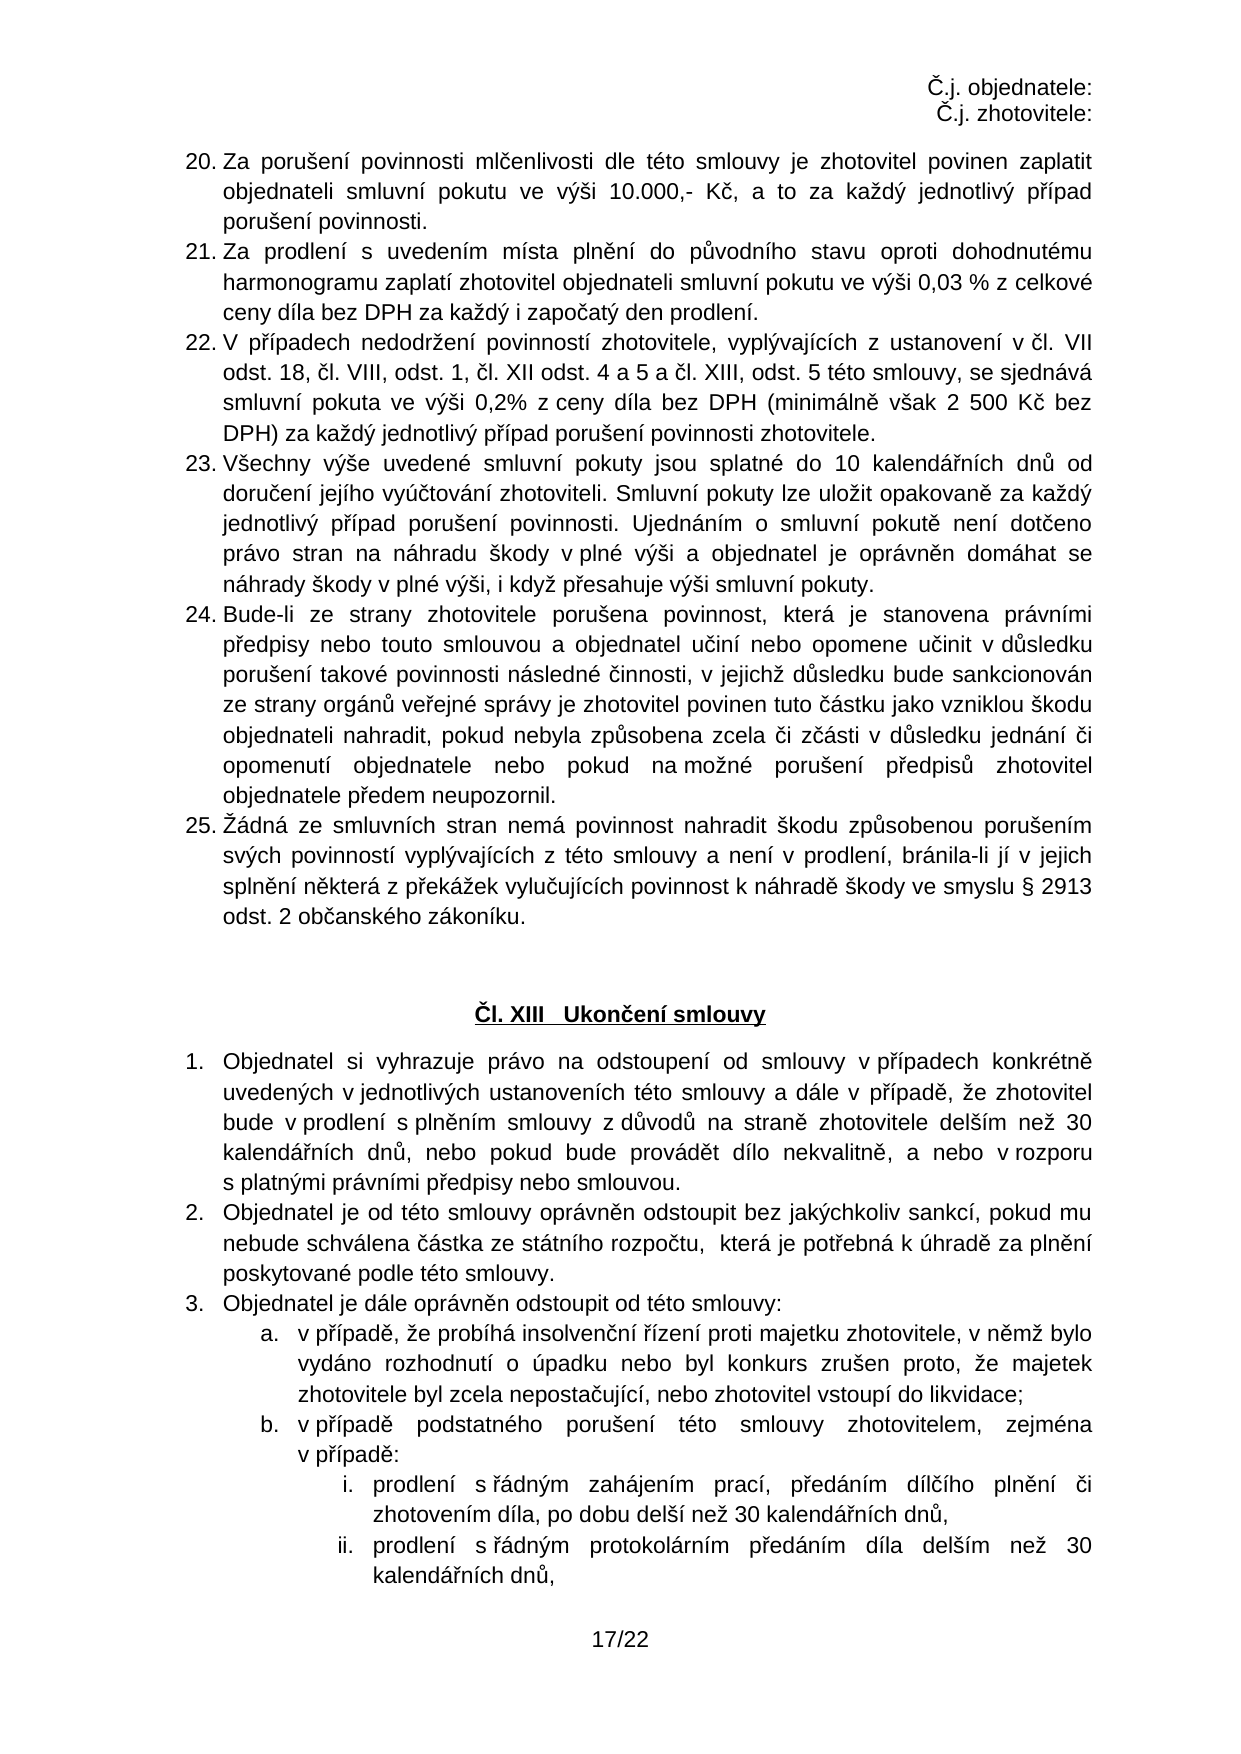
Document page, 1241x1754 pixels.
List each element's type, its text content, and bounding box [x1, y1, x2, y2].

list Objednatel si vyhrazuje právo na odstoupení od smlouvy v případech konkrétně uvedených v jednotlivých ustanoveních této smlouvy a dále v případě, že zhotovitel bude v prodlení s plněním smlouvy z důvodů na straně zhotovitele delším než 30 kalendářních dnů, nebo pokud bude provádět dílo nekvalitně, a nebo v rozporu s platnými právními předpisy nebo smlouvou. [185, 1048, 1093, 1195]
list Bude-li ze strany zhotovitele porušena povinnost, která je stanovena právními předpisy nebo touto smlouvou a objednatel učiní nebo opomene učinit v důsledku porušení takové povinnosti následné činnosti, v jejichž důsledku bude sankcionován ze strany orgánů veřejné správy je zhotovitel povinen tuto částku jako vzniklou škodu objednateli nahradit, pokud nebyla způsobena zcela či zčásti v důsledku jednání či opomenutí objednatele nebo pokud na možné porušení předpisů zhotovitel objednatele předem neupozornil. [185, 601, 1093, 808]
list v případě podstatného porušení této smlouvy zhotovitelem, zejména v případě: [260, 1411, 1093, 1467]
list prodlení s řádným protokolárním předáním díla delším než 30 kalendářních dnů, [354, 1532, 1093, 1588]
text Čl. XIII Ukončení smlouvy [148, 1001, 1093, 1027]
list Objednatel je od této smlouvy oprávněn odstoupit bez jakýchkoliv sankcí, pokud mu nebude schválena částka ze státního rozpočtu, která je potřebná k úhradě za plnění poskytované podle této smlouvy. [185, 1199, 1093, 1286]
list Žádná ze smluvních stran nemá povinnost nahradit škodu způsobenou porušením svých povinností vyplývajících z této smlouvy a není v prodlení, bránila-li jí v jejich splnění některá z překážek vylučujících povinnost k náhradě škody ve smyslu § 2913 odst. 2 občanského zákoníku. [185, 812, 1093, 929]
list Všechny výše uvedené smluvní pokuty jsou splatné do 10 kalendářních dnů od doručení jejího vyúčtování zhotoviteli. Smluvní pokuty lze uložit opakovaně za každý jednotlivý případ porušení povinnosti. Ujednáním o smluvní pokutě není dotčeno právo stran na náhradu škody v plné výši a objednatel je oprávněn domáhat se náhrady škody v plné výši, i když přesahuje výši smluvní pokuty. [185, 450, 1093, 597]
list Objednatel je dále oprávněn odstoupit od této smlouvy: [185, 1290, 1093, 1316]
list Za prodlení s uvedením místa plnění do původního stavu oproti dohodnutému harmonogramu zaplatí zhotovitel objednateli smluvní pokutu ve výši 0,03 % z celkové ceny díla bez DPH za každý i započatý den prodlení. [185, 238, 1093, 325]
list v případě, že probíhá insolvenční řízení proti majetku zhotovitele, v němž bylo vydáno rozhodnutí o úpadku nebo byl konkurs zrušen proto, že majetek zhotovitele byl zcela nepostačující, nebo zhotovitel vstoupí do likvidace; [260, 1320, 1093, 1407]
list V případech nedodržení povinností zhotovitele, vyplývajících z ustanovení v čl. VII odst. 18, čl. VIII, odst. 1, čl. XII odst. 4 a 5 a čl. XIII, odst. 5 této smlouvy, se sjednává smluvní pokuta ve výši 0,2% z ceny díla bez DPH (minimálně však 2 500 Kč bez DPH) za každý jednotlivý případ porušení povinnosti zhotovitele. [185, 329, 1093, 446]
list prodlení s řádným zahájením prací, předáním dílčího plnění či zhotovením díla, po dobu delší než 30 kalendářních dnů, [354, 1471, 1093, 1528]
list Za porušení povinnosti mlčenlivosti dle této smlouvy je zhotovitel povinen zaplatit objednateli smluvní pokutu ve výši 10.000,- Kč, a to za každý jednotlivý případ porušení povinnosti. [185, 148, 1093, 234]
